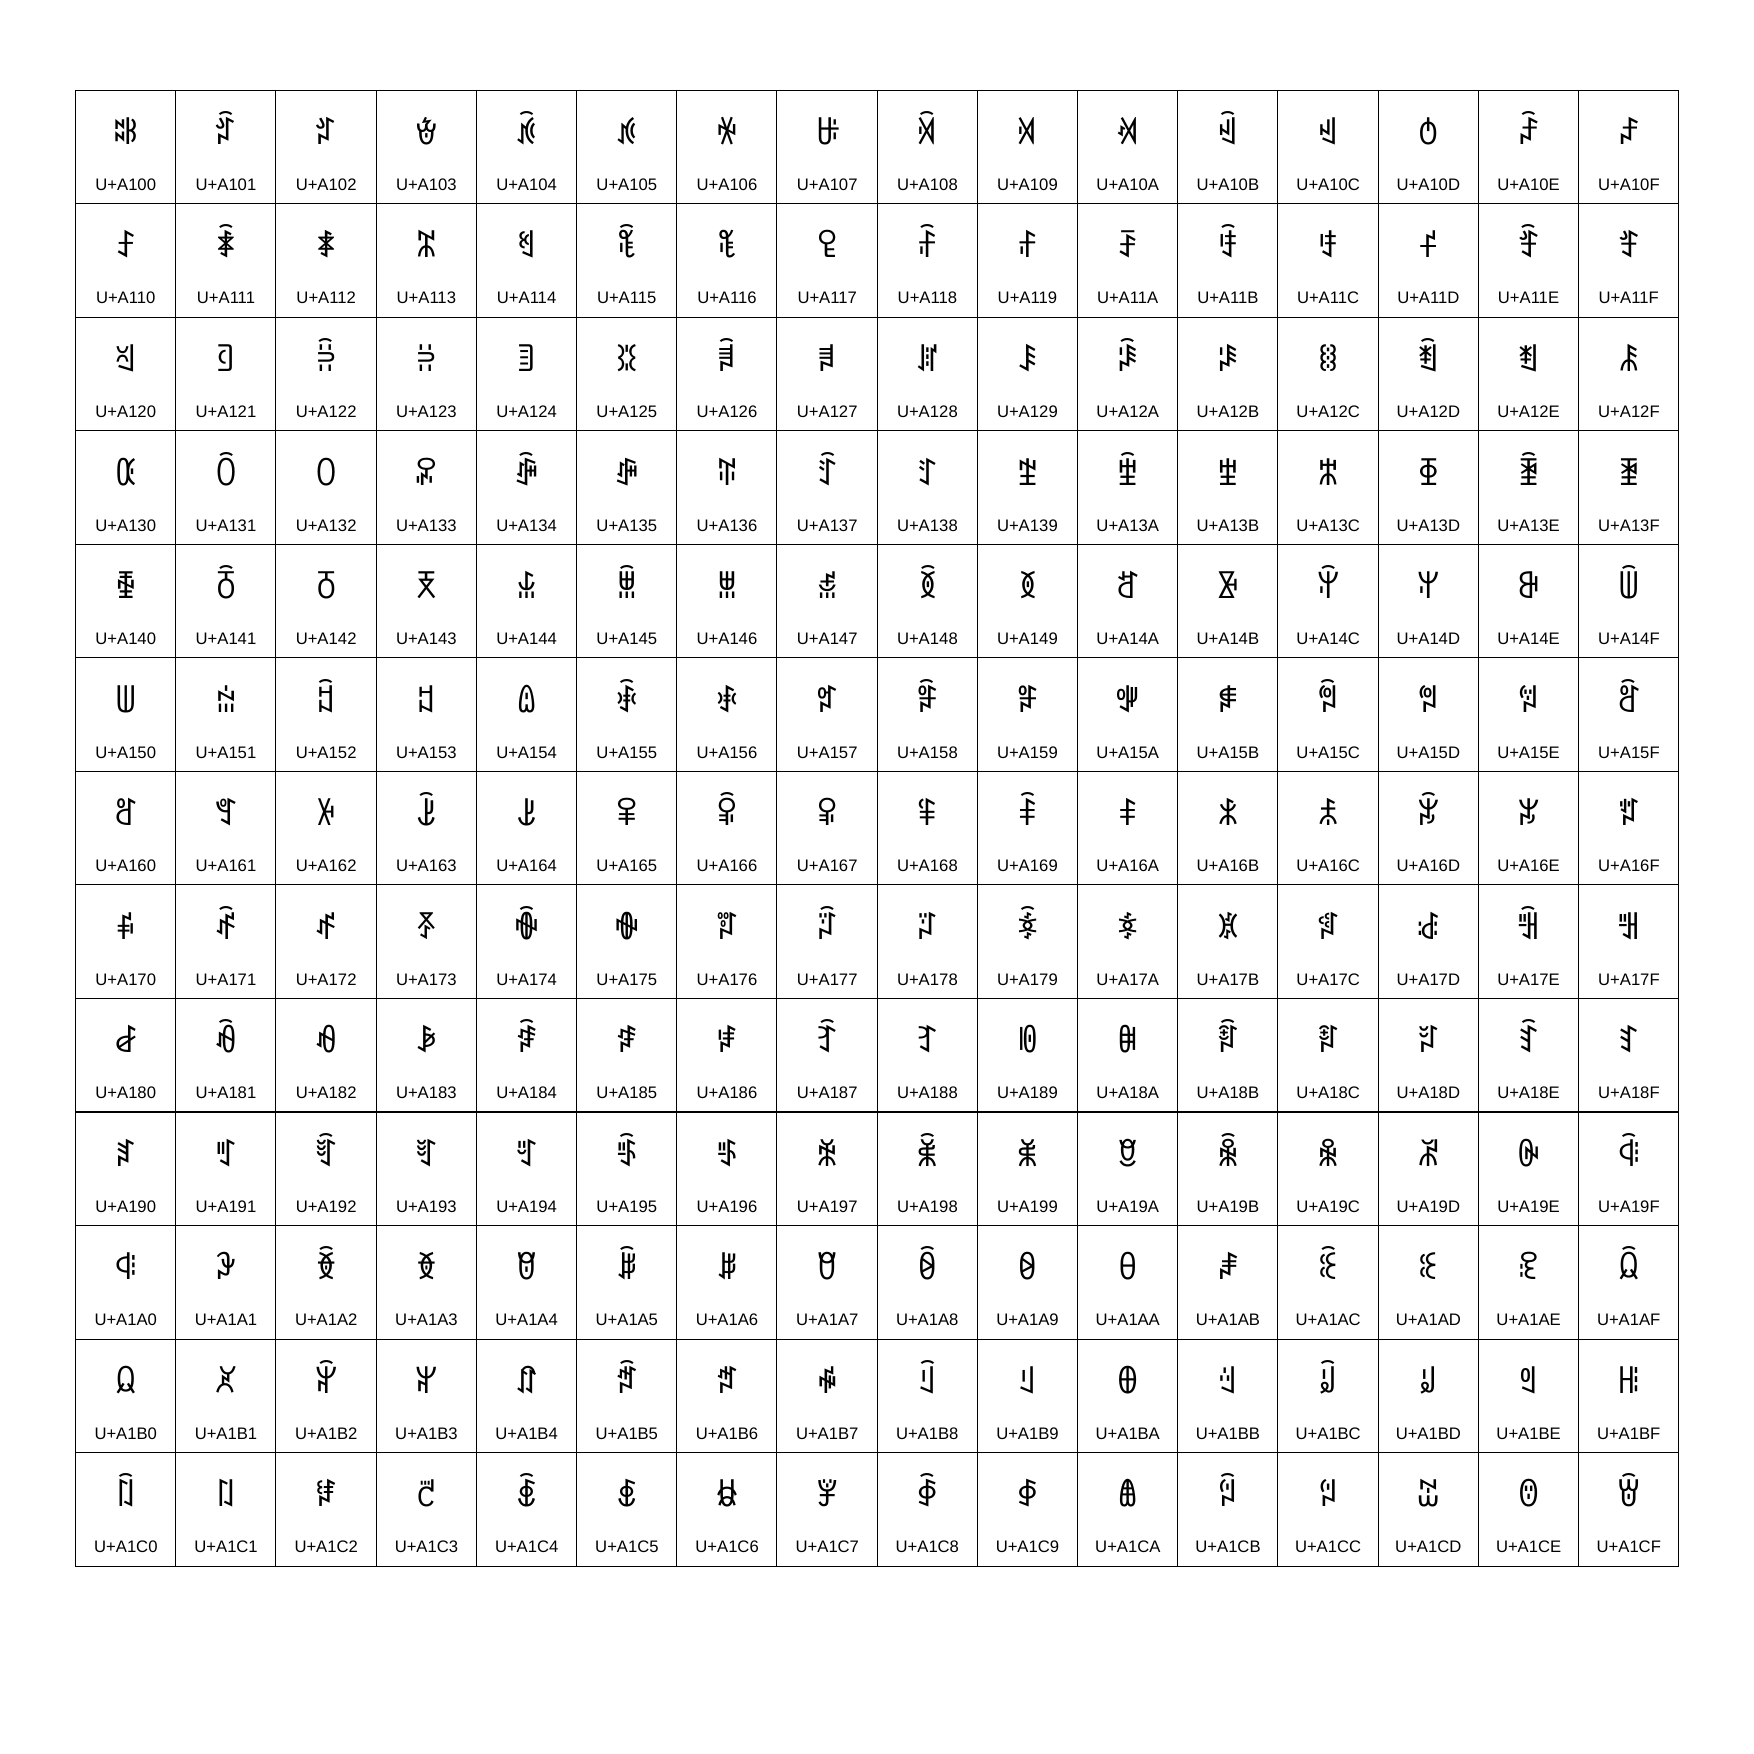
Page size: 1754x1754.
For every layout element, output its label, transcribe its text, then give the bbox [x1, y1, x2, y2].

table_cell ꅯ U+A16F [1579, 772, 1678, 884]
table_cell ꆻ U+A1BB [1178, 1340, 1277, 1452]
table_header ꄌ U+A10C [1278, 91, 1378, 203]
table_cell ꄘ U+A118 [878, 204, 977, 317]
table_cell ꆧ U+A1A7 [777, 1226, 877, 1338]
table_cell ꅗ U+A157 [777, 658, 877, 771]
table_cell ꆰ U+A1B0 [76, 1340, 175, 1452]
table_cell ꆬ U+A1AC [1278, 1226, 1378, 1338]
table_cell ꇀ U+A1C0 [76, 1453, 175, 1566]
table_cell ꄕ U+A115 [577, 204, 676, 317]
table_cell ꆚ U+A19A [1078, 1113, 1177, 1225]
table_cell ꅋ U+A14B [1178, 545, 1277, 657]
table_cell ꆃ U+A183 [377, 999, 476, 1111]
table_cell ꆕ U+A195 [577, 1113, 676, 1225]
table_cell ꅊ U+A14A [1078, 545, 1177, 657]
table_cell ꄝ U+A11D [1379, 204, 1478, 317]
table_cell ꅡ U+A161 [176, 772, 275, 884]
table_cell ꅣ U+A163 [377, 772, 476, 884]
table_header ꄄ U+A104 [477, 91, 576, 203]
table_cell ꆡ U+A1A1 [176, 1226, 275, 1338]
table_cell ꆵ U+A1B5 [577, 1340, 676, 1452]
table_cell ꅥ U+A165 [577, 772, 676, 884]
table_cell ꆸ U+A1B8 [878, 1340, 977, 1452]
table_cell ꄳ U+A133 [377, 431, 476, 544]
table_cell ꅍ U+A14D [1379, 545, 1478, 657]
table_cell ꅦ U+A166 [677, 772, 776, 884]
table_header ꄁ U+A101 [176, 91, 275, 203]
table_cell ꆌ U+A18C [1278, 999, 1378, 1111]
table_cell ꄚ U+A11A [1078, 204, 1177, 317]
table_cell ꆝ U+A19D [1379, 1113, 1478, 1225]
table_cell ꅒ U+A152 [276, 658, 376, 771]
table_header ꄆ U+A106 [677, 91, 776, 203]
table_cell ꄼ U+A13C [1278, 431, 1378, 544]
table_cell ꄧ U+A127 [777, 318, 877, 430]
table_cell ꄙ U+A119 [978, 204, 1077, 317]
table_cell ꅜ U+A15C [1278, 658, 1378, 771]
table_cell ꅵ U+A175 [577, 885, 676, 998]
table_cell ꅈ U+A148 [878, 545, 977, 657]
table_cell ꆎ U+A18E [1479, 999, 1578, 1111]
table_cell ꆲ U+A1B2 [276, 1340, 376, 1452]
table_cell ꇉ U+A1C9 [978, 1453, 1077, 1566]
table_cell ꆀ U+A180 [76, 999, 175, 1111]
table_cell ꆦ U+A1A6 [677, 1226, 776, 1338]
table_cell ꇁ U+A1C1 [176, 1453, 275, 1566]
table_header ꄅ U+A105 [577, 91, 676, 203]
table_cell ꆷ U+A1B7 [777, 1340, 877, 1452]
table_cell ꆯ U+A1AF [1579, 1226, 1678, 1338]
table_cell ꆋ U+A18B [1178, 999, 1277, 1111]
table_header ꄀ U+A100 [76, 91, 175, 203]
table_cell ꅉ U+A149 [978, 545, 1077, 657]
table_cell ꆊ U+A18A [1078, 999, 1177, 1111]
table_cell ꇍ U+A1CD [1379, 1453, 1478, 1566]
table_cell ꅅ U+A145 [577, 545, 676, 657]
table_cell ꄱ U+A131 [176, 431, 275, 544]
table_cell ꅞ U+A15E [1479, 658, 1578, 771]
table_cell ꅳ U+A173 [377, 885, 476, 998]
table_cell ꅇ U+A147 [777, 545, 877, 657]
table_cell ꄟ U+A11F [1579, 204, 1678, 317]
table_cell ꄽ U+A13D [1379, 431, 1478, 544]
table_cell ꅬ U+A16C [1278, 772, 1378, 884]
table_cell ꆈ U+A188 [878, 999, 977, 1111]
table_cell ꅮ U+A16E [1479, 772, 1578, 884]
table_cell ꆔ U+A194 [477, 1113, 576, 1225]
table_cell ꅄ U+A144 [477, 545, 576, 657]
table_cell ꆥ U+A1A5 [577, 1226, 676, 1338]
table_header ꄉ U+A109 [978, 91, 1077, 203]
table_cell ꅑ U+A151 [176, 658, 275, 771]
table_cell ꄡ U+A121 [176, 318, 275, 430]
table_cell ꆢ U+A1A2 [276, 1226, 376, 1338]
table_cell ꄺ U+A13A [1078, 431, 1177, 544]
table_cell ꄖ U+A116 [677, 204, 776, 317]
table_cell ꅫ U+A16B [1178, 772, 1277, 884]
table_cell ꅸ U+A178 [878, 885, 977, 998]
table_cell ꅟ U+A15F [1579, 658, 1678, 771]
table_cell ꇌ U+A1CC [1278, 1453, 1378, 1566]
table_cell ꆮ U+A1AE [1479, 1226, 1578, 1338]
table_cell ꄾ U+A13E [1479, 431, 1578, 544]
table_cell ꆠ U+A1A0 [76, 1226, 175, 1338]
table_cell ꅶ U+A176 [677, 885, 776, 998]
table_cell ꅐ U+A150 [76, 658, 175, 771]
table_cell ꅨ U+A168 [878, 772, 977, 884]
table_cell ꆒ U+A192 [276, 1113, 376, 1225]
table_cell ꅼ U+A17C [1278, 885, 1378, 998]
table_cell ꅲ U+A172 [276, 885, 376, 998]
table_cell ꅹ U+A179 [978, 885, 1077, 998]
table_cell ꆅ U+A185 [577, 999, 676, 1111]
table_header ꄂ U+A102 [276, 91, 376, 203]
table_cell ꄥ U+A125 [577, 318, 676, 430]
table_cell ꅿ U+A17F [1579, 885, 1678, 998]
table_cell ꅧ U+A167 [777, 772, 877, 884]
table_cell ꆤ U+A1A4 [477, 1226, 576, 1338]
table_cell ꅰ U+A170 [76, 885, 175, 998]
table_cell ꆇ U+A187 [777, 999, 877, 1111]
table_cell ꄵ U+A135 [577, 431, 676, 544]
table_cell ꄯ U+A12F [1579, 318, 1678, 430]
table_cell ꇈ U+A1C8 [878, 1453, 977, 1566]
table_cell ꆙ U+A199 [978, 1113, 1077, 1225]
table_cell ꄛ U+A11B [1178, 204, 1277, 317]
table_cell ꄦ U+A126 [677, 318, 776, 430]
table_header ꄊ U+A10A [1078, 91, 1177, 203]
table_cell ꆫ U+A1AB [1178, 1226, 1277, 1338]
table_cell ꄲ U+A132 [276, 431, 376, 544]
table_cell ꆾ U+A1BE [1479, 1340, 1578, 1452]
table_cell ꇄ U+A1C4 [477, 1453, 576, 1566]
table_cell ꄬ U+A12C [1278, 318, 1378, 430]
table_header ꄇ U+A107 [777, 91, 877, 203]
table_cell ꅆ U+A146 [677, 545, 776, 657]
table_cell ꅽ U+A17D [1379, 885, 1478, 998]
table_cell ꄤ U+A124 [477, 318, 576, 430]
table_cell ꆩ U+A1A9 [978, 1226, 1077, 1338]
table_cell ꄷ U+A137 [777, 431, 877, 544]
table_cell ꅴ U+A174 [477, 885, 576, 998]
table_cell ꆴ U+A1B4 [477, 1340, 576, 1452]
table_cell ꆿ U+A1BF [1579, 1340, 1678, 1452]
table_cell ꄗ U+A117 [777, 204, 877, 317]
table_cell ꆏ U+A18F [1579, 999, 1678, 1111]
table_cell ꇂ U+A1C2 [276, 1453, 376, 1566]
table_cell ꆹ U+A1B9 [978, 1340, 1077, 1452]
table_cell ꅩ U+A169 [978, 772, 1077, 884]
table_header ꄃ U+A103 [377, 91, 476, 203]
table_cell ꅺ U+A17A [1078, 885, 1177, 998]
table_cell ꇏ U+A1CF [1579, 1453, 1678, 1566]
table_cell ꄨ U+A128 [878, 318, 977, 430]
table_cell ꇆ U+A1C6 [677, 1453, 776, 1566]
table_cell ꅏ U+A14F [1579, 545, 1678, 657]
table_cell ꅌ U+A14C [1278, 545, 1378, 657]
table_cell ꆺ U+A1BA [1078, 1340, 1177, 1452]
table_cell ꅻ U+A17B [1178, 885, 1277, 998]
table_cell ꆄ U+A184 [477, 999, 576, 1111]
table_cell ꇊ U+A1CA [1078, 1453, 1177, 1566]
table_cell ꇃ U+A1C3 [377, 1453, 476, 1566]
table_cell ꄓ U+A113 [377, 204, 476, 317]
table_cell ꅭ U+A16D [1379, 772, 1478, 884]
table_cell ꆁ U+A181 [176, 999, 275, 1111]
table_cell ꇅ U+A1C5 [577, 1453, 676, 1566]
table_cell ꄪ U+A12A [1078, 318, 1177, 430]
table_cell ꅁ U+A141 [176, 545, 275, 657]
table_header ꄎ U+A10E [1479, 91, 1578, 203]
table_cell ꄻ U+A13B [1178, 431, 1277, 544]
table_cell ꅂ U+A142 [276, 545, 376, 657]
table_cell ꅤ U+A164 [477, 772, 576, 884]
table_header ꄍ U+A10D [1379, 91, 1478, 203]
table_cell ꄢ U+A122 [276, 318, 376, 430]
table_cell ꄜ U+A11C [1278, 204, 1378, 317]
table_cell ꆳ U+A1B3 [377, 1340, 476, 1452]
table_header ꄈ U+A108 [878, 91, 977, 203]
table_cell ꆓ U+A193 [377, 1113, 476, 1225]
table_cell ꄹ U+A139 [978, 431, 1077, 544]
table_cell ꆂ U+A182 [276, 999, 376, 1111]
table_cell ꄒ U+A112 [276, 204, 376, 317]
table_cell ꆐ U+A190 [76, 1113, 175, 1225]
table_cell ꅖ U+A156 [677, 658, 776, 771]
table_cell ꅃ U+A143 [377, 545, 476, 657]
table_cell ꆱ U+A1B1 [176, 1340, 275, 1452]
table_cell ꄫ U+A12B [1178, 318, 1277, 430]
table_cell ꅔ U+A154 [477, 658, 576, 771]
table_cell ꅪ U+A16A [1078, 772, 1177, 884]
table_cell ꆜ U+A19C [1278, 1113, 1378, 1225]
table_cell ꅱ U+A171 [176, 885, 275, 998]
table_cell ꆼ U+A1BC [1278, 1340, 1378, 1452]
table_cell ꅚ U+A15A [1078, 658, 1177, 771]
table_cell ꇇ U+A1C7 [777, 1453, 877, 1566]
table_cell ꄑ U+A111 [176, 204, 275, 317]
table_cell ꆨ U+A1A8 [878, 1226, 977, 1338]
table_header ꄏ U+A10F [1579, 91, 1678, 203]
table_cell ꅎ U+A14E [1479, 545, 1578, 657]
table_cell ꆞ U+A19E [1479, 1113, 1578, 1225]
table_cell ꆶ U+A1B6 [677, 1340, 776, 1452]
table_cell ꄭ U+A12D [1379, 318, 1478, 430]
table_cell ꄮ U+A12E [1479, 318, 1578, 430]
table_cell ꆉ U+A189 [978, 999, 1077, 1111]
table_cell ꇋ U+A1CB [1178, 1453, 1277, 1566]
table_cell ꆗ U+A197 [777, 1113, 877, 1225]
table_cell ꆆ U+A186 [677, 999, 776, 1111]
table_cell ꄴ U+A134 [477, 431, 576, 544]
table_cell ꅾ U+A17E [1479, 885, 1578, 998]
table_cell ꆑ U+A191 [176, 1113, 275, 1225]
table_cell ꄣ U+A123 [377, 318, 476, 430]
table_cell ꅓ U+A153 [377, 658, 476, 771]
table_cell ꄔ U+A114 [477, 204, 576, 317]
table_cell ꄿ U+A13F [1579, 431, 1678, 544]
table_cell ꄐ U+A110 [76, 204, 175, 317]
table_cell ꆛ U+A19B [1178, 1113, 1277, 1225]
table_cell ꅕ U+A155 [577, 658, 676, 771]
table_cell ꆟ U+A19F [1579, 1113, 1678, 1225]
table_cell ꅀ U+A140 [76, 545, 175, 657]
table_header ꄋ U+A10B [1178, 91, 1277, 203]
table_cell ꆪ U+A1AA [1078, 1226, 1177, 1338]
table_cell ꄩ U+A129 [978, 318, 1077, 430]
table_cell ꅠ U+A160 [76, 772, 175, 884]
table_cell ꆘ U+A198 [878, 1113, 977, 1225]
table_cell ꄠ U+A120 [76, 318, 175, 430]
table_cell ꅷ U+A177 [777, 885, 877, 998]
table_cell ꅝ U+A15D [1379, 658, 1478, 771]
table_cell ꆣ U+A1A3 [377, 1226, 476, 1338]
table_cell ꄞ U+A11E [1479, 204, 1578, 317]
table_cell ꆭ U+A1AD [1379, 1226, 1478, 1338]
table_cell ꅛ U+A15B [1178, 658, 1277, 771]
table_cell ꅙ U+A159 [978, 658, 1077, 771]
table_cell ꆽ U+A1BD [1379, 1340, 1478, 1452]
table_cell ꇎ U+A1CE [1479, 1453, 1578, 1566]
table_cell ꄸ U+A138 [878, 431, 977, 544]
table_cell ꆍ U+A18D [1379, 999, 1478, 1111]
table_cell ꅘ U+A158 [878, 658, 977, 771]
table_cell ꅢ U+A162 [276, 772, 376, 884]
table_cell ꄰ U+A130 [76, 431, 175, 544]
table_cell ꄶ U+A136 [677, 431, 776, 544]
table_cell ꆖ U+A196 [677, 1113, 776, 1225]
